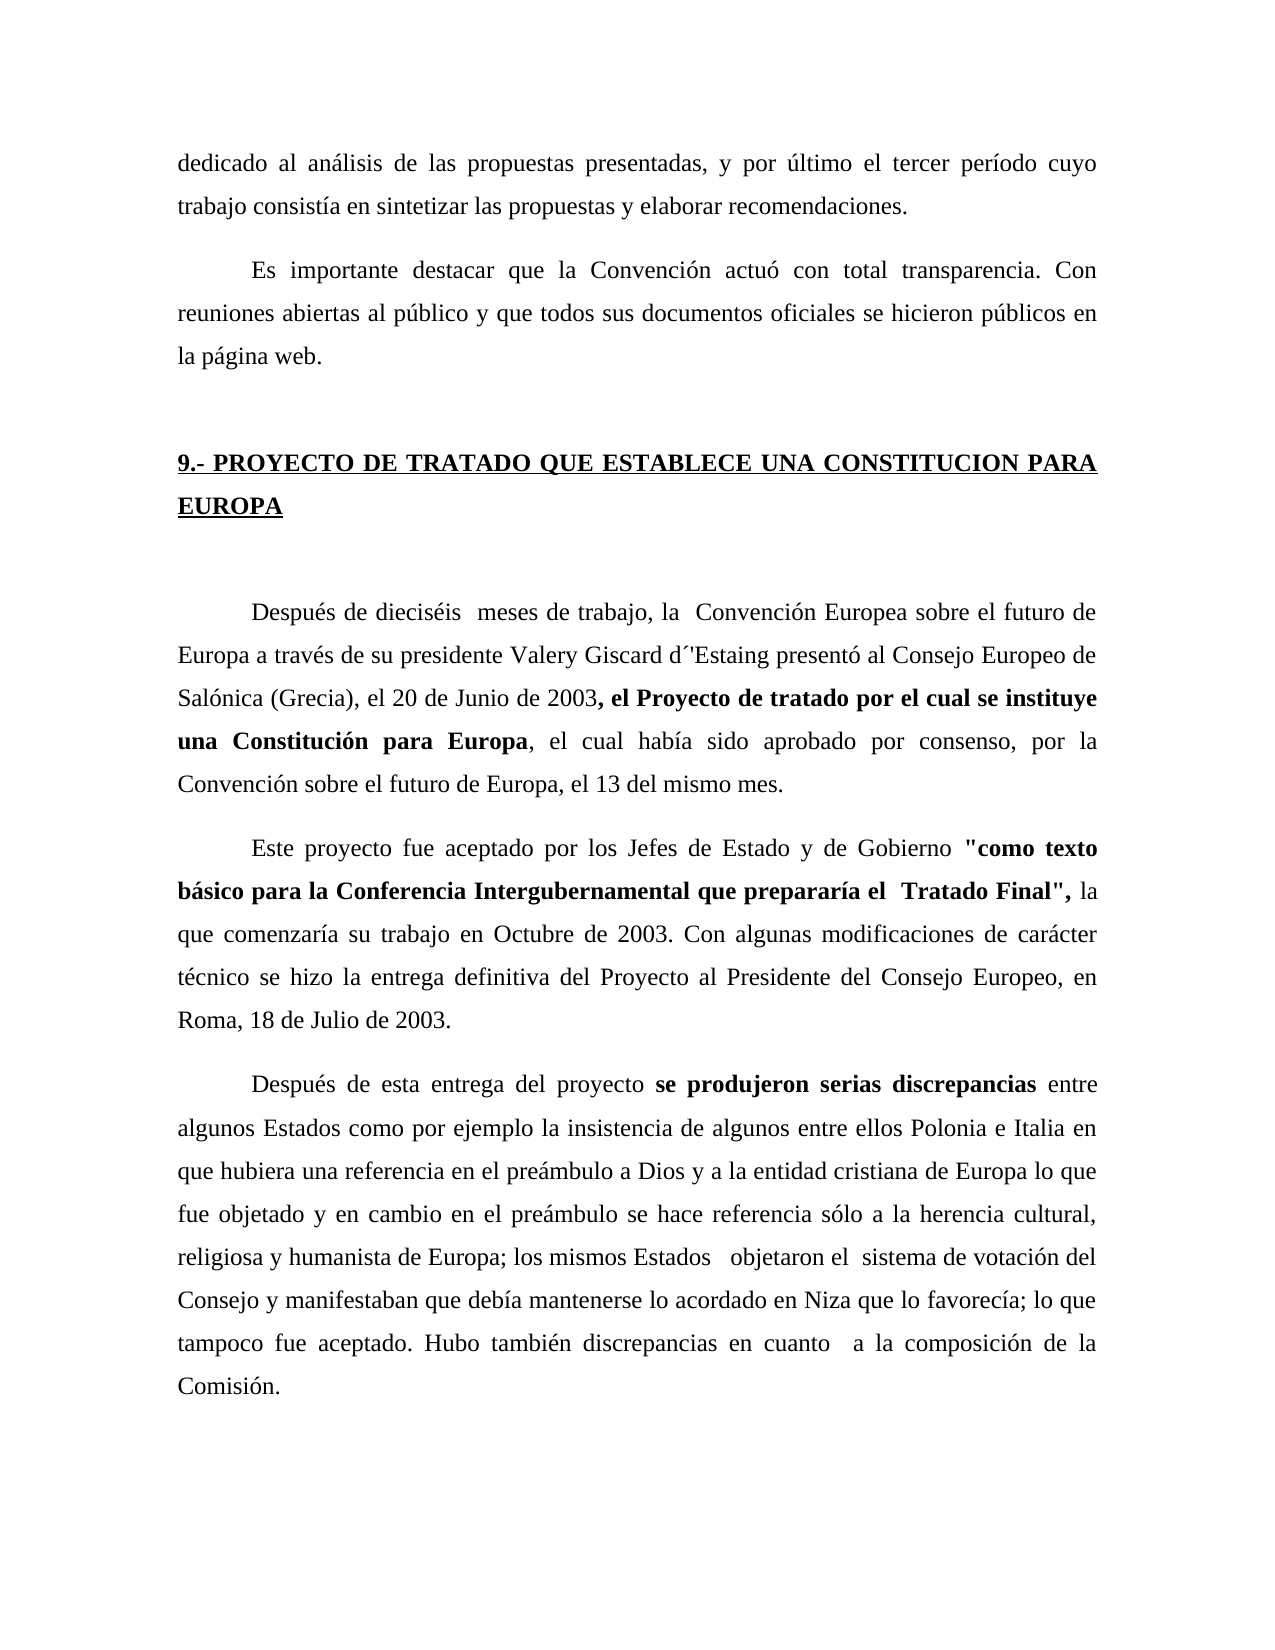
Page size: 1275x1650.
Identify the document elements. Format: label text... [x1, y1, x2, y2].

text Después de esta entrega del proyecto se produjeron serias discrepancias entre algunos Estados como por ejemplo la insistencia de algunos entre ellos Polonia e Italia en que hubiera una referencia en el preámbulo a Dios y a la entidad cristiana de Europa lo que fue objetado y en cambio en el preámbulo se hace referencia sólo a la herencia cultural, religiosa y humanista de Europa; los mismos Estados objetaron el sistema de votación del Consejo y manifestaban que debía mantenerse lo acordado en Niza que lo favorecía; lo que tampoco fue aceptado. Hubo también discrepancias en cuanto a la composición de la Comisión. [177, 1069, 1098, 1400]
text Después de dieciséis meses de trabajo, la Convención Europea sobre el futuro de Europa a través de su presidente Valery Giscard d´'Estaing presentó al Consejo Europeo de Salónica (Grecia), el 20 de Junio de 2003, el Proyecto de tratado por el cual se instituye una Constitución para Europa, el cual había sido aprobado por consenso, por la Convención sobre el futuro de Europa, el 13 del mismo mes. [177, 597, 1098, 798]
text 9.- PROYECTO DE TRATADO QUE ESTABLECE UNA CONSTITUCION PARA EUROPA [177, 474, 1098, 562]
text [177, 148, 1098, 219]
text Este proyecto fue aceptado por los Jefes de Estado y de Gobierno "como texto básico para la Conferencia Intergubernamental que prepararía el Tratado Final", la que comenzaría su trabajo en Octubre de 2003. Con algunas modificaciones de carácter técnico se hizo la entrega definitiva del Proyecto al Presidente del Consejo Europeo, en Roma, 18 de Julio de 2003. [177, 833, 1098, 1034]
text 9.- PROYECTO DE TRATADO QUE ESTABLECE UNA CONSTITUCION PARA EUROPA [177, 405, 1098, 473]
text Es importante destacar que la Convención actuó con total transparencia. Con reuniones abiertas al público y que todos sus documentos oficiales se hicieron públicos en la página web. [177, 255, 1098, 370]
